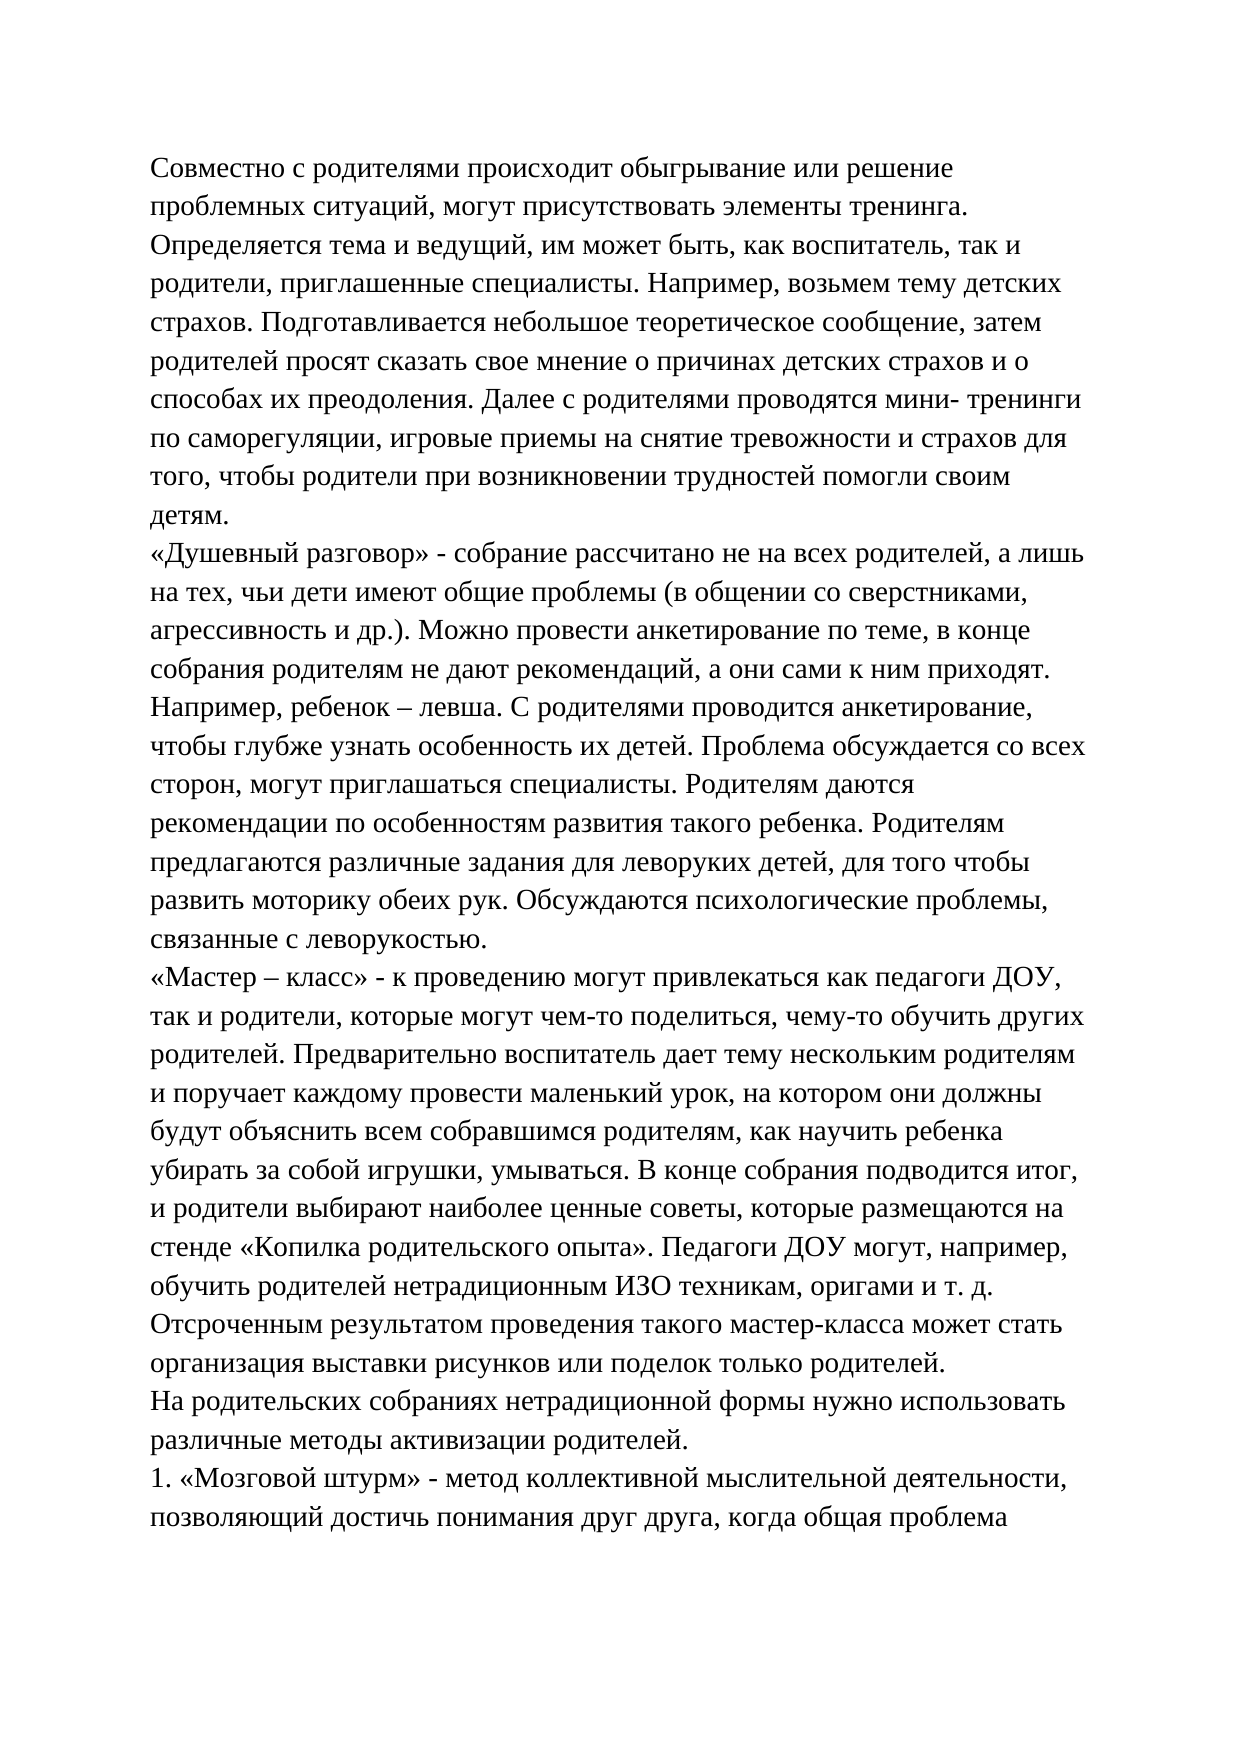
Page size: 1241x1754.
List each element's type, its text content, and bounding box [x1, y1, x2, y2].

text «Душевный разговор» - собрание рассчитано не на всех родителей, а лишь на тех, чьи дети имеют общие проблемы (в общении со сверстниками, агрессивность и др.). Можно провести анкетирование по теме, в конце собрания родителям не дают рекомендаций, а они сами к ним приходят. Например, ребенок – левша. С родителями проводится анкетирование, чтобы глубже узнать особенность их детей. Проблема обсуждается со всех сторон, могут приглашаться специалисты. Родителям даются рекомендации по особенностям развития такого ребенка. Родителям предлагаются различные задания для леворуких детей, для того чтобы развить моторику обеих рук. Обсуждаются психологические проблемы, связанные с леворукостью. [150, 535, 1090, 954]
text На родительских собраниях нетрадиционной формы нужно использовать различные методы активизации родителей. [150, 1383, 1090, 1455]
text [150, 150, 1090, 530]
text «Мастер – класс» - к проведению могут привлекаться как педагоги ДОУ, так и родители, которые могут чем-то поделиться, чему-то обучить других родителей. Предварительно воспитатель дает тему нескольким родителям и поручает каждому провести маленький урок, на котором они должны будут объяснить всем собравшимся родителям, как научить ребенка убирать за собой игрушки, умываться. В конце собрания подводится итог, и родители выбирают наиболее ценные советы, которые размещаются на стенде «Копилка родительского опыта». Педагоги ДОУ могут, например, обучить родителей нетрадиционным ИЗО техникам, оригами и т. д. Отсроченным результатом проведения такого мастер-класса может стать организация выставки рисунков или поделок только родителей. [150, 959, 1090, 1378]
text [150, 1460, 1090, 1532]
